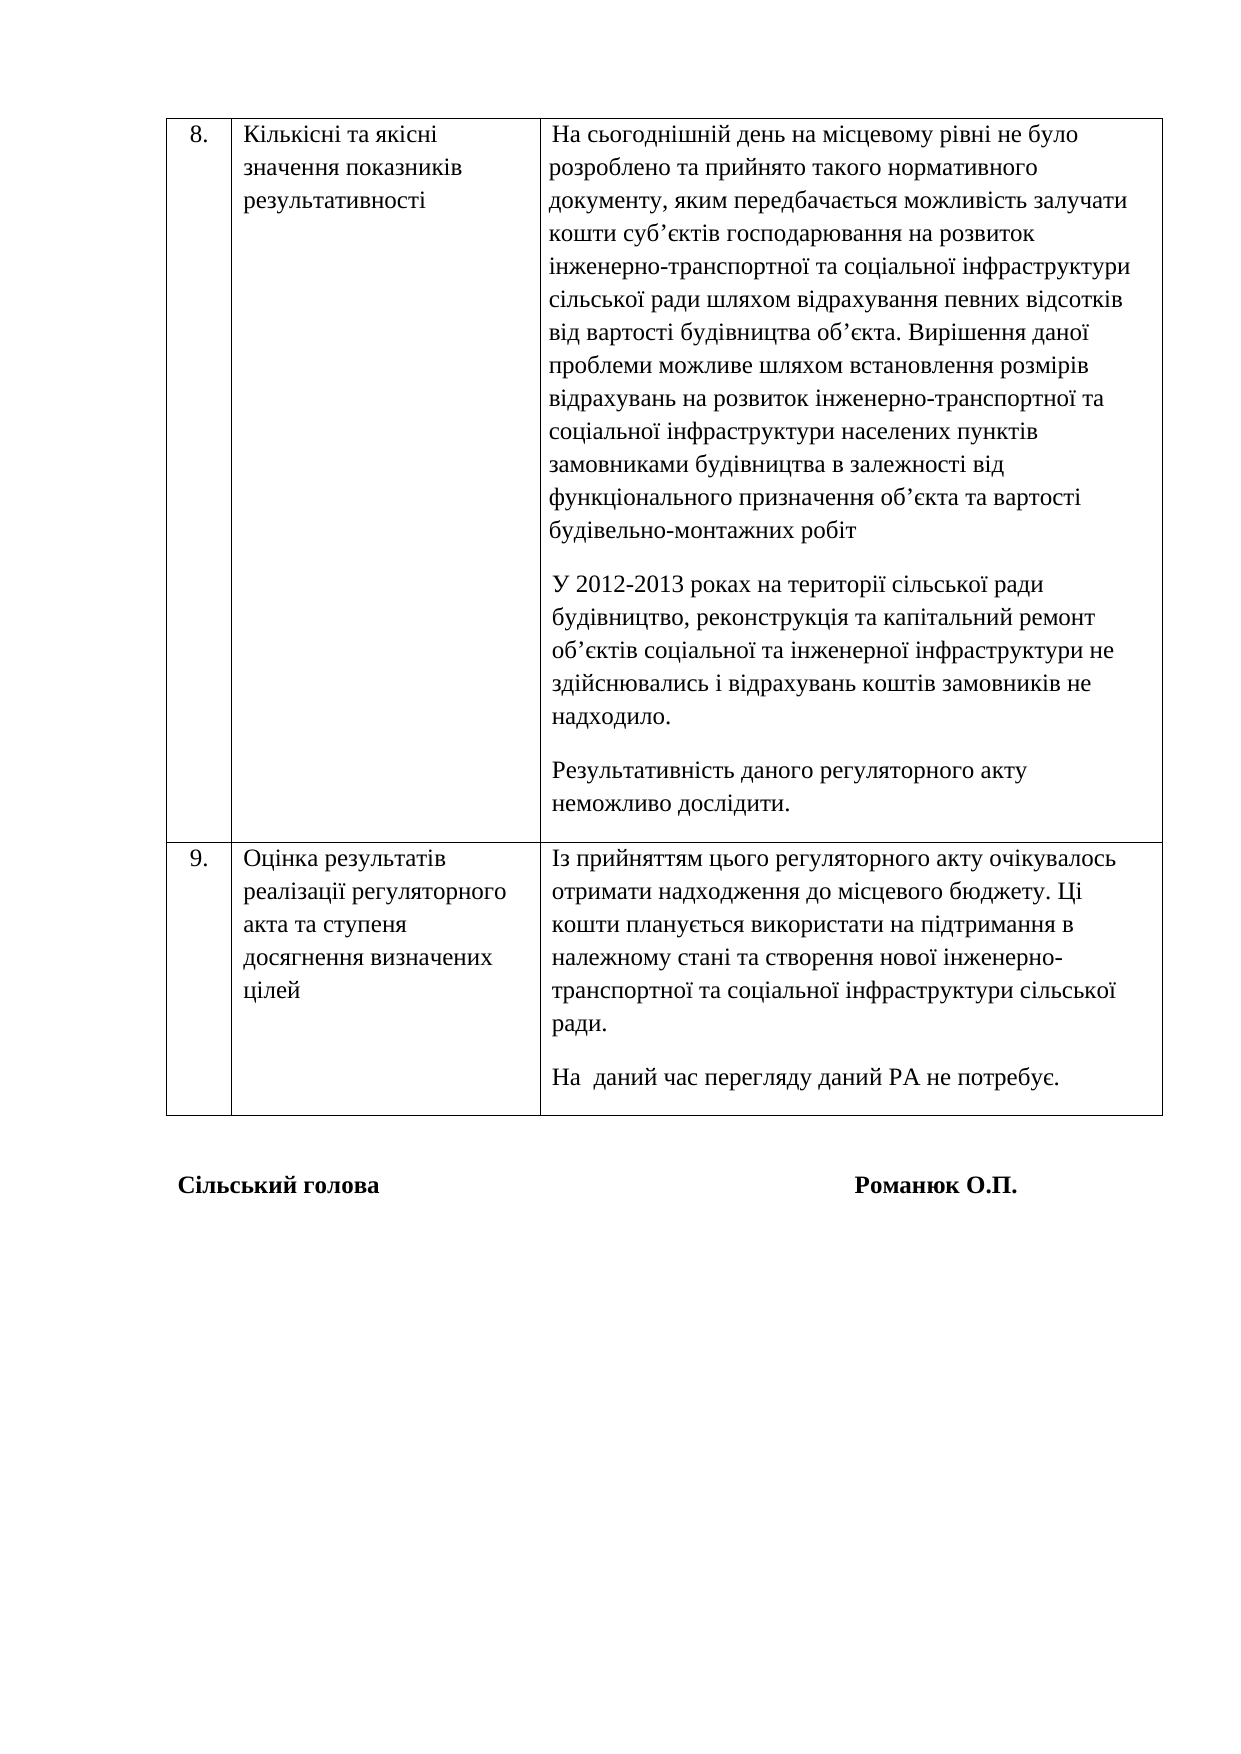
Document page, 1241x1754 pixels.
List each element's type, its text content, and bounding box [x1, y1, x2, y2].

table_cell На сьогоднішній день на місцевому рівні не було розроблено та прийнято такого нормативного документу, яким передбачається можливість залучати кошти суб’єктів господарювання на розвиток інженерно-транспортної та соціальної інфраструктури сільської ради шляхом відрахування певних відсотків від вартості будівництва об’єкта. Вирішення даної проблеми можливе шляхом встановлення розмірів відрахувань на розвиток інженерно-транспортної та соціальної інфраструктури населених пунктів замовниками будівництва в залежності від функціонального призначення об’єкта та вартості будівельно-монтажних робіт У 2012-2013 роках на території сільської ради будівництво, реконструкція та капітальний ремонт об’єктів соціальної та інженерної інфраструктури не здійснювались і відрахувань коштів замовників не надходило. Результативність даного регуляторного акту неможливо дослідити. [541, 119, 1162, 842]
table_cell 9. [167, 843, 231, 1115]
table_cell Кількісні та якісні значення показників результативності [232, 119, 540, 842]
text Сільський голова Романюк О.П. [177, 1170, 1152, 1199]
table_cell Оцінка результатів реалізації регуляторного акта та ступеня досягнення визначених цілей [232, 843, 540, 1115]
table_cell 8. [167, 119, 231, 842]
table_cell Із прийняттям цього регуляторного акту очікувалось отримати надходження до місцевого бюджету. Ці кошти планується використати на підтримання в належному стані та створення нової інженерно-транспортної та соціальної інфраструктури сільської ради. На даний час перегляду даний РА не потребує. [541, 843, 1162, 1115]
